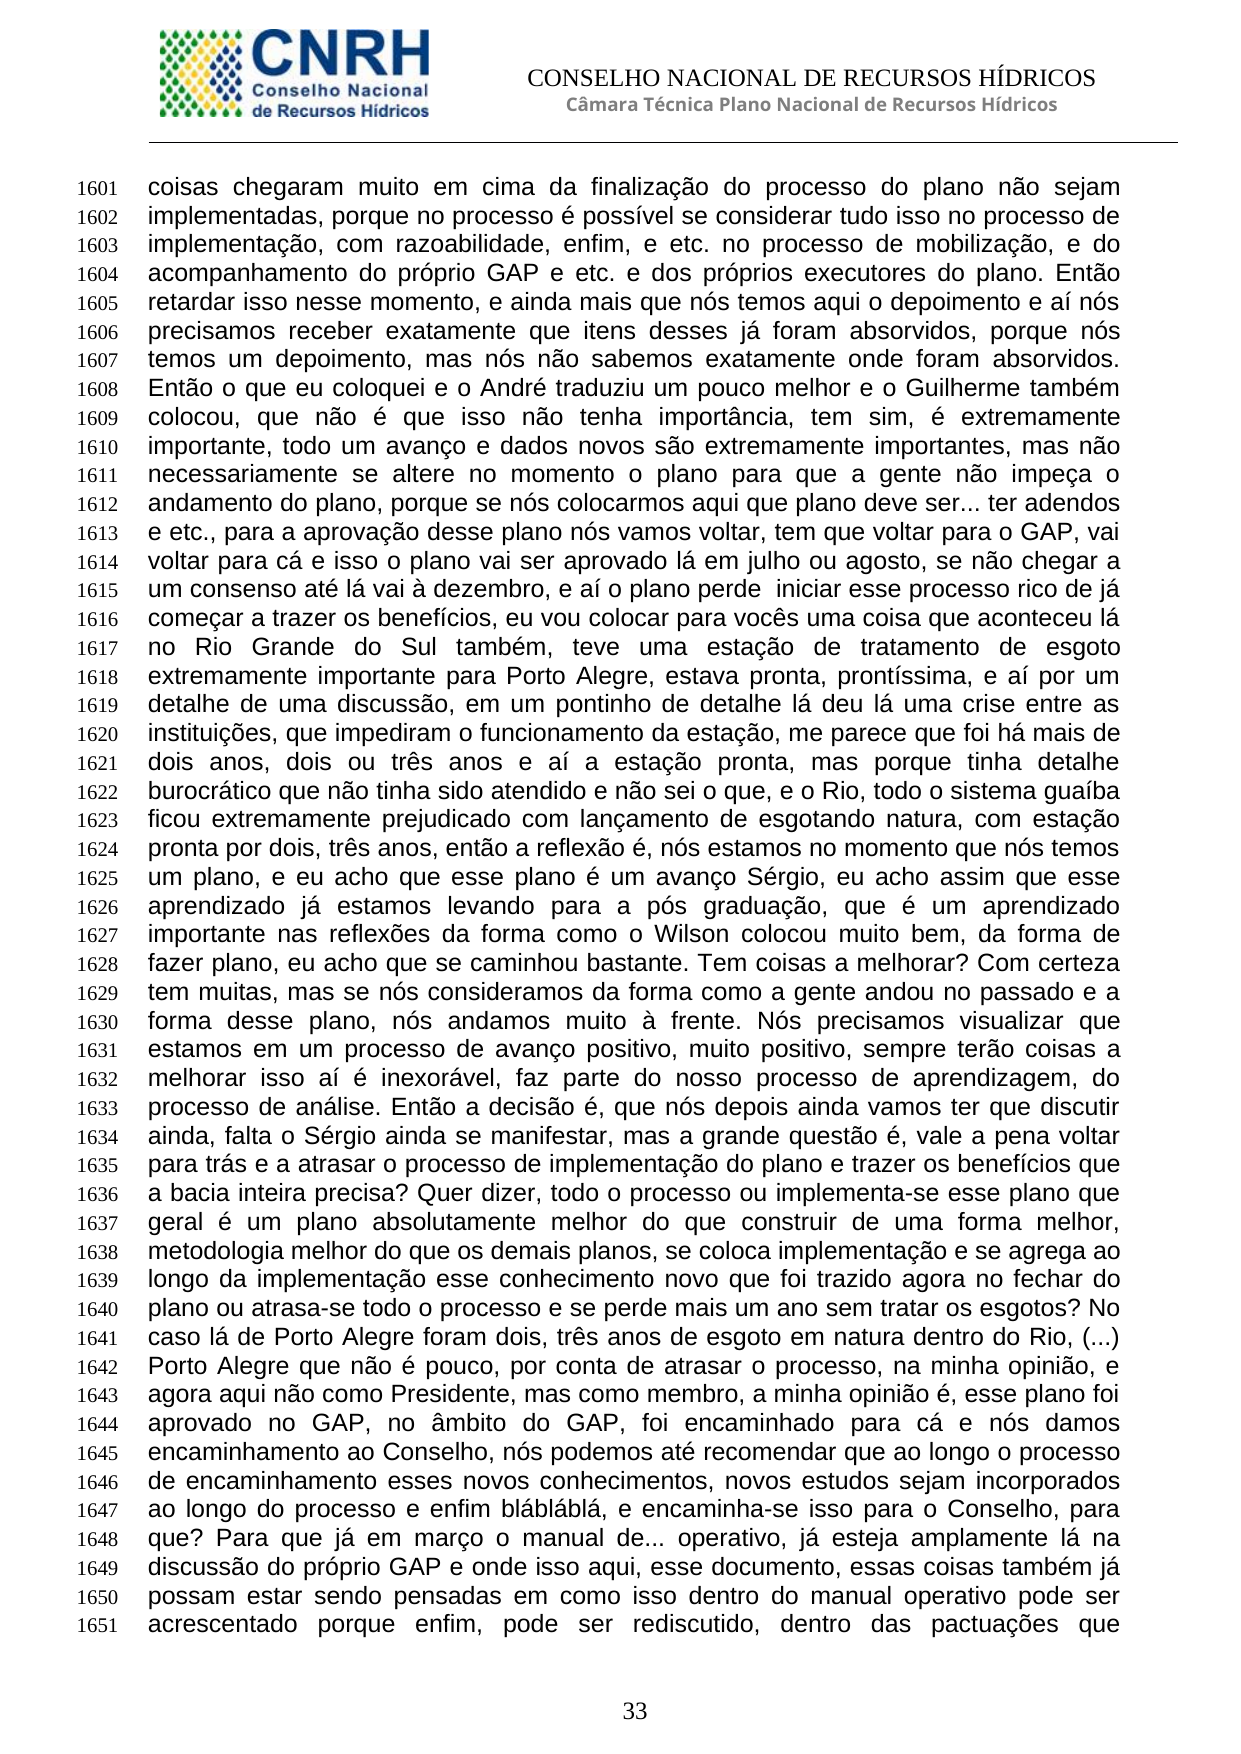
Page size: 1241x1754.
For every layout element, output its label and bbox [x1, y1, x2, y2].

picture [159, 29, 429, 117]
text [148, 172, 1122, 1638]
